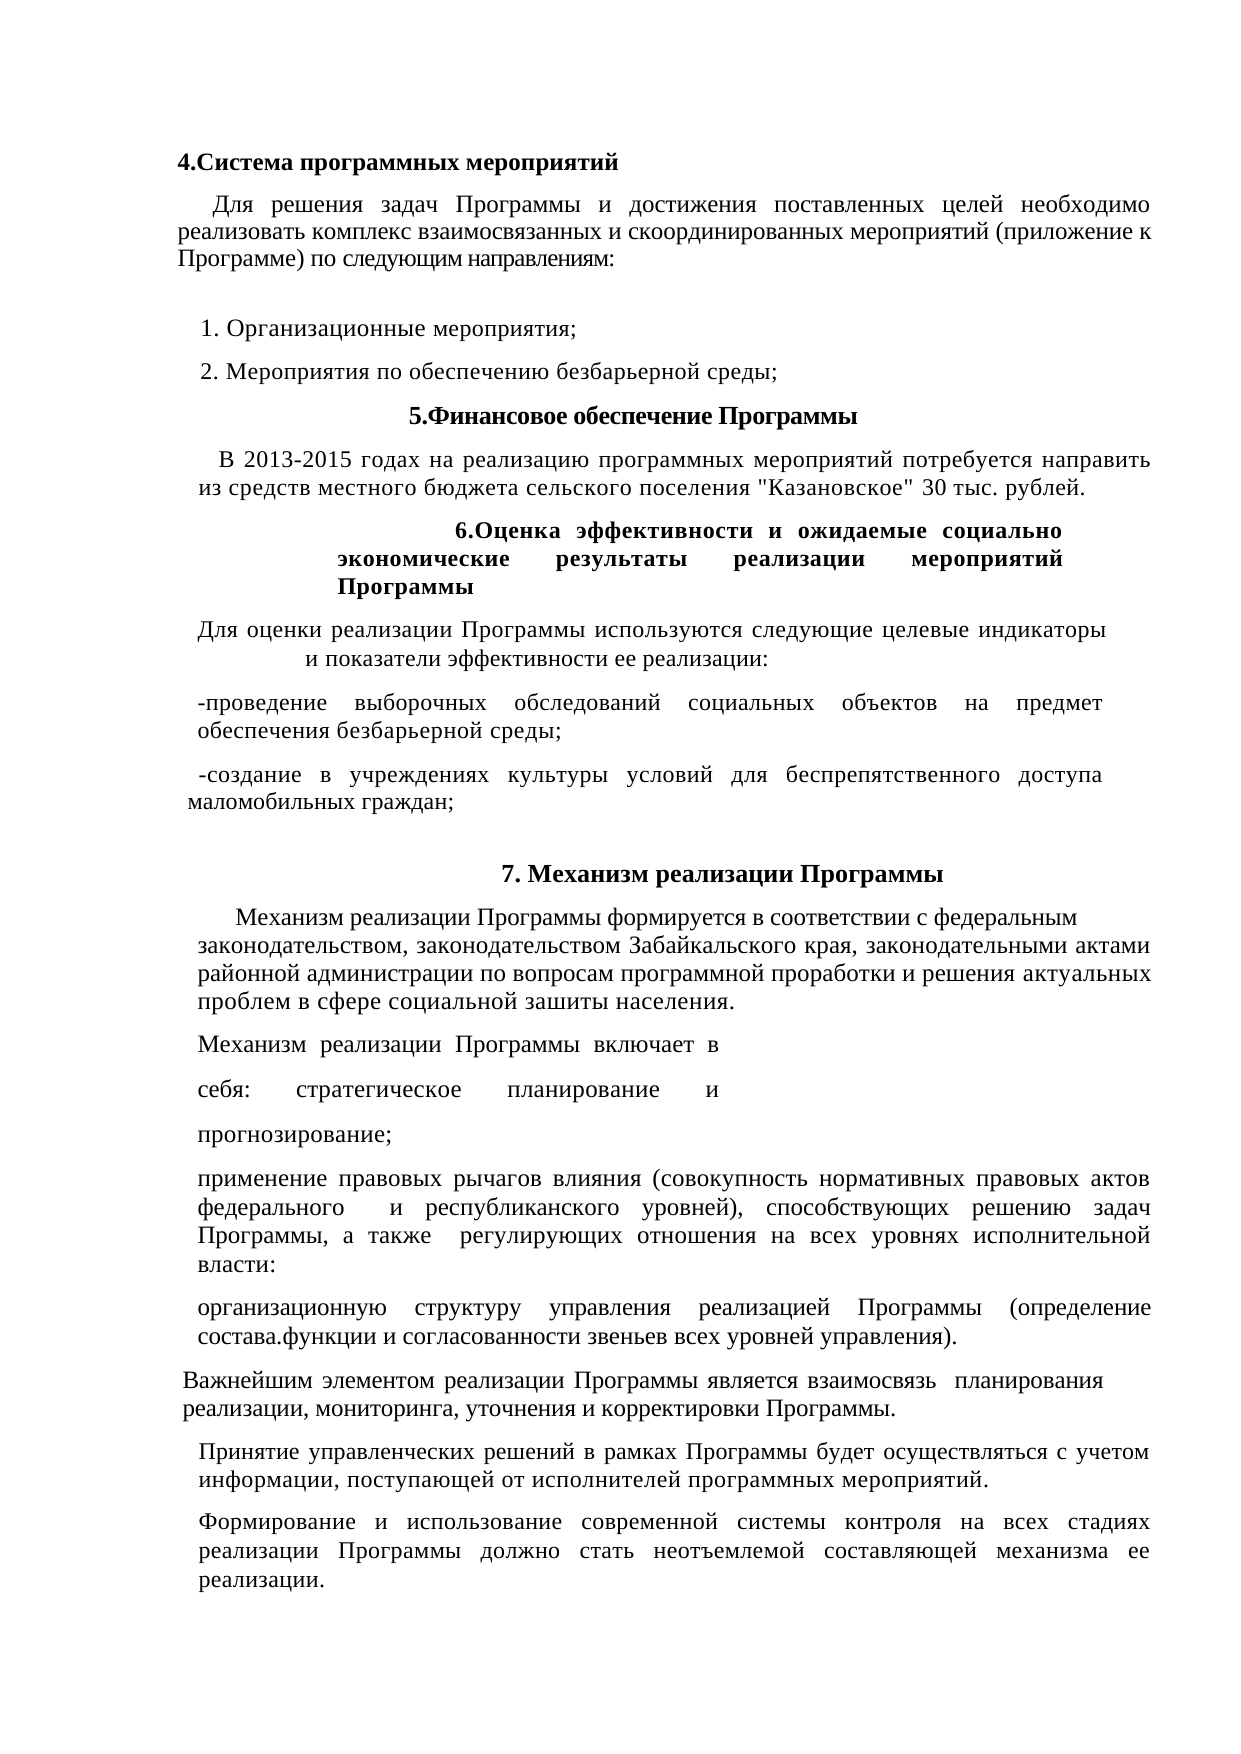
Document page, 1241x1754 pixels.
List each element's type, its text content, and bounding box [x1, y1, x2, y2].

text законодательством, законодательством Забайкальского края, законодательными актами районной администрации по вопросам программной проработки и решения актуальных проблем в сфере социальной зашиты населения. [197, 931, 1152, 1015]
text 5.Финансовое обеспечение Программы [177, 400, 1152, 430]
text Механизм реализации Программы включает в себя: стратегическое планирование и прогнозирование; [197, 1017, 720, 1152]
text Механизм реализации Программы формируется в соответствии с федеральным [235, 903, 1152, 931]
text 6.Оценка эффективности и ожидаемые социально экономические результаты реализации мероприятий Программы [337, 516, 1064, 600]
text -создание в учреждениях культуры условий для беспрепятственного доступа маломобильных граждан; [187, 761, 1104, 815]
text Для оценки реализации Программы используются следующие целевые индикаторы и показатели эффективности ее реализации: [197, 614, 1108, 672]
text применение правовых рычагов влияния (совокупность нормативных правовых актов федерального и республиканского уровней), способствующих решению задач Программы, а также регулирующих отношения на всех уровнях исполнительной власти: [197, 1163, 1152, 1279]
text Принятие управленческих решений в рамках Программы будет осуществляться с учетом информации, поступающей от исполнителей программных мероприятий. [198, 1437, 1152, 1493]
text 1. Организационные мероприятия; [200, 313, 1152, 342]
text 7. Механизм реализации Программы [501, 858, 1152, 888]
text 2. Мероприятия по обеспечению безбарьерной среды; [200, 357, 1152, 385]
text -проведение выборочных обследований социальных объектов на предмет обеспечения безбарьерной среды; [197, 687, 1104, 745]
text организационную структуру управления реализацией Программы (определение состава.функции и согласованности звеньев всех уровней управления). [197, 1293, 1152, 1351]
text Важнейшим элементом реализации Программы является взаимосвязь планирования реализации, мониторинга, уточнения и корректировки Программы. [182, 1366, 1104, 1422]
text Для решения задач Программы и достижения поставленных целей необходимо реализовать комплекс взаимосвязанных и скоординированных мероприятий (приложение к Программе) по следующим направлениям: [177, 191, 1152, 272]
text В 2013-2015 годах на реализацию программных мероприятий потребуется направить из средств местного бюджета сельского поселения "Казановское" 30 тыс. рублей. [198, 445, 1152, 501]
text Формирование и использование современной системы контроля на всех стадиях реализации Программы должно стать неотъемлемой составляющей механизма ее реализации. [198, 1507, 1152, 1593]
text 4.Система программных мероприятий [177, 147, 1152, 176]
